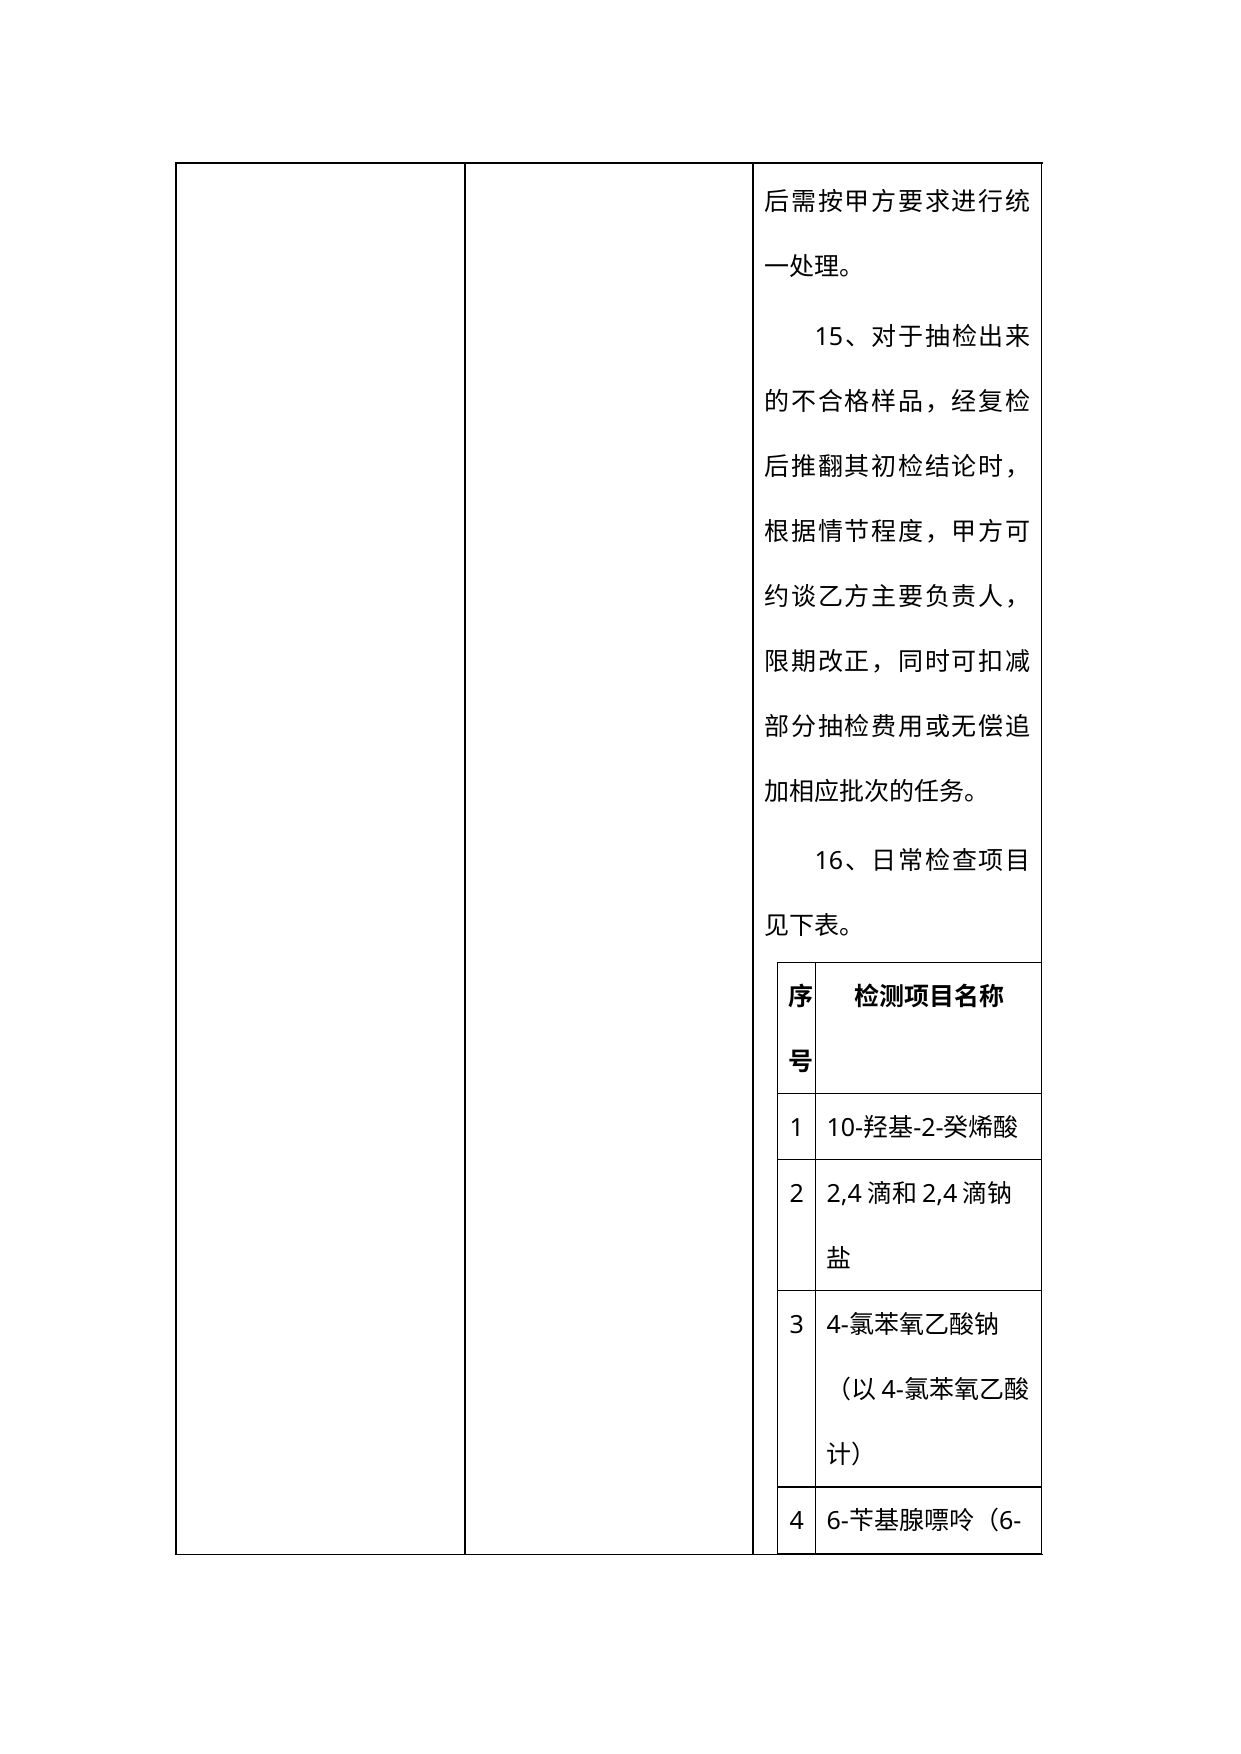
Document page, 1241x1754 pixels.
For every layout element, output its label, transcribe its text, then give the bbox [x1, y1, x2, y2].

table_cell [754, 164, 1041, 1553]
table_cell [466, 164, 752, 1553]
table_cell 1 [177, 164, 464, 1553]
